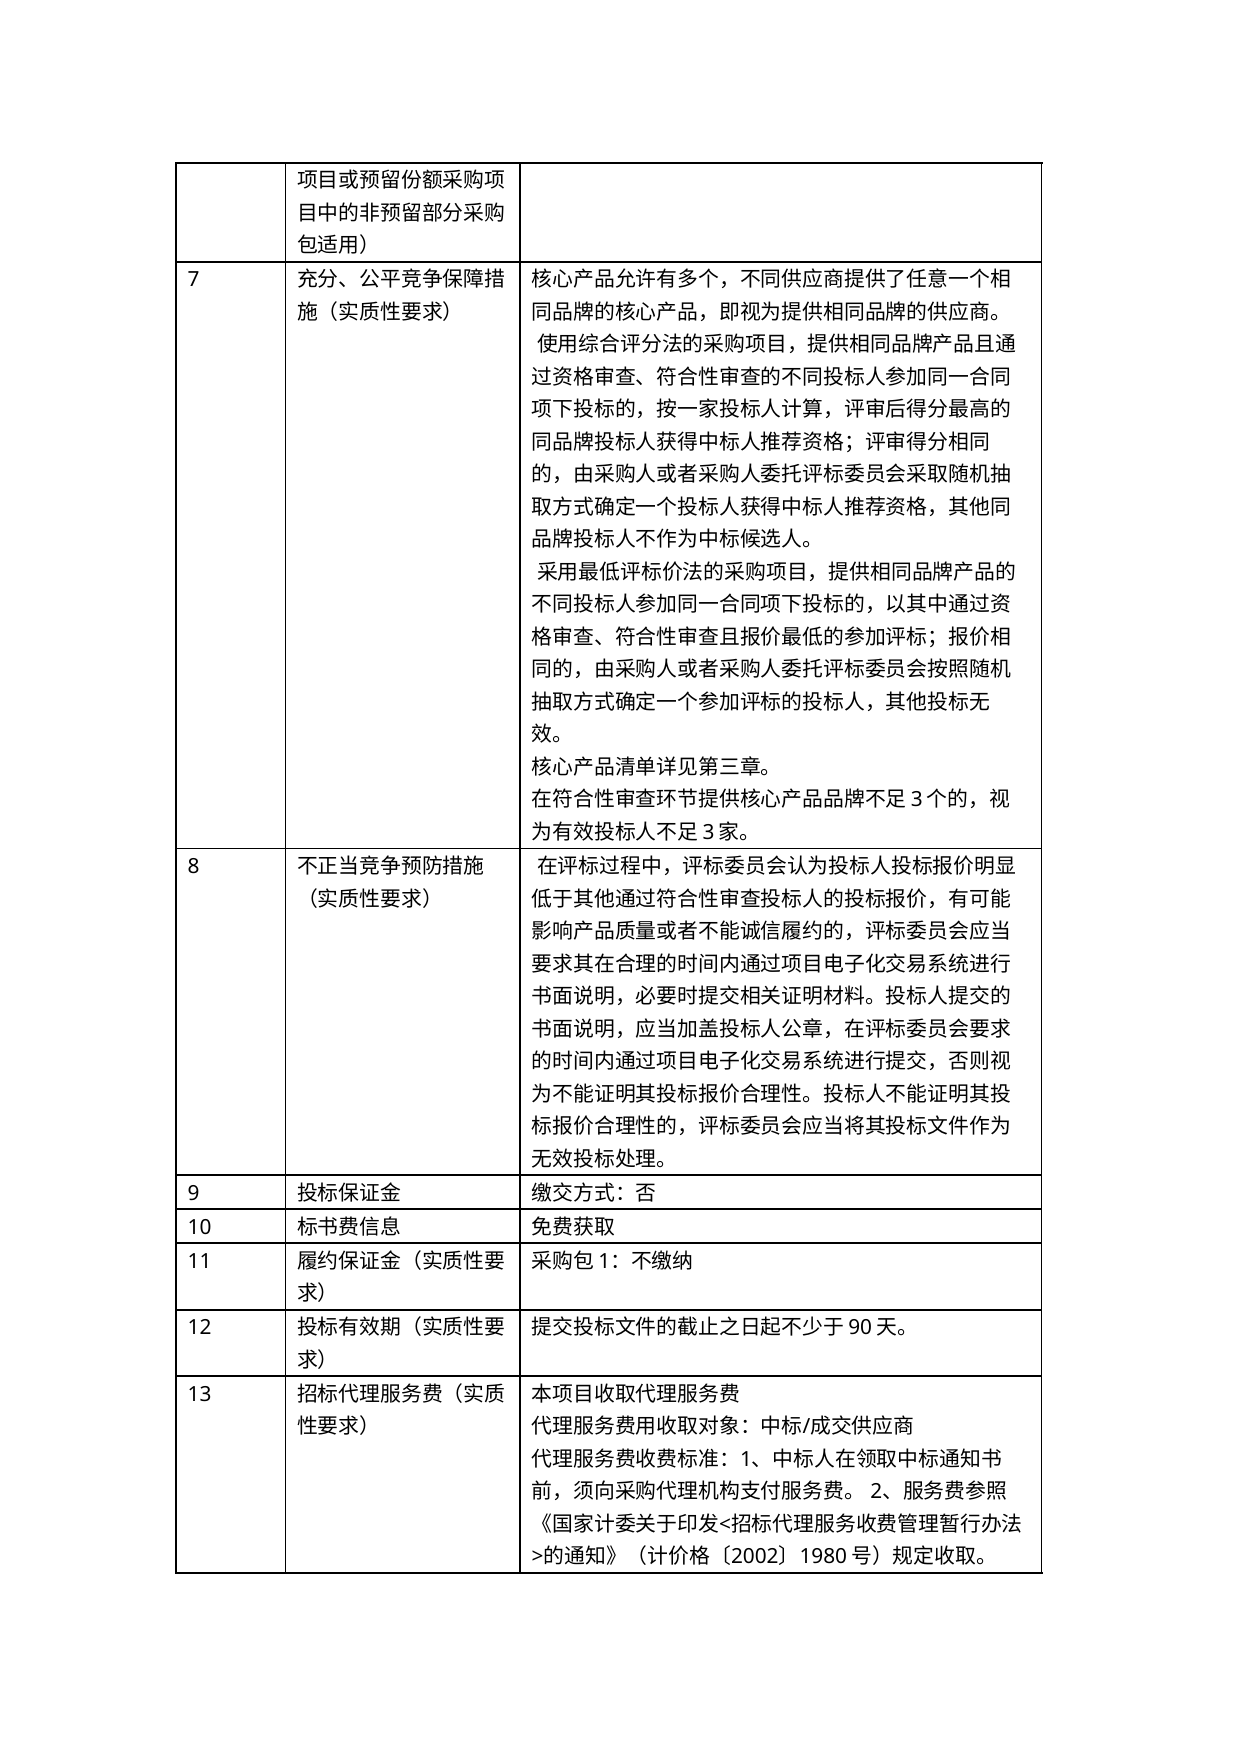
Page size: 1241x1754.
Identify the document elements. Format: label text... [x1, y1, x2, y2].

table_cell 在评标过程中，评标委员会认为投标人投标报价明显低于其他通过符合性审查投标人的投标报价，有可能影响产品质量或者不能诚信履约的，评标委员会应当要求其在合理的时间内通过项目电子化交易系统进行书面说明，必要时提交相关证明材料。投标人提交的书面说明，应当加盖投标人公章，在评标委员会要求的时间内通过项目电子化交易系统进行提交，否则视为不能证明其投标报价合理性。投标人不能证明其投标报价合理性的，评标委员会应当将其投标文件作为无效投标处理。 [521, 849, 1041, 1174]
table_cell 充分、公平竞争保障措施（实质性要求） [286, 263, 519, 848]
table_cell 8 [177, 849, 285, 1174]
table_cell 投标有效期（实质性要求） [286, 1311, 519, 1375]
table_cell 缴交方式：否 [521, 1176, 1041, 1208]
table_cell 12 [177, 1311, 285, 1375]
table_cell 招标代理服务费（实质性要求） [286, 1377, 519, 1572]
table_cell 履约保证金（实质性要求） [286, 1244, 519, 1309]
table_cell 标书费信息 [286, 1210, 519, 1242]
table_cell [521, 164, 1041, 261]
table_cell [286, 164, 519, 261]
table_cell 采购包1：不缴纳 [521, 1244, 1041, 1309]
table_cell 7 [177, 263, 285, 848]
table_cell 核心产品允许有多个，不同供应商提供了任意一个相同品牌的核心产品，即视为提供相同品牌的供应商。 使用综合评分法的采购项目，提供相同品牌产品且通过资格审查、符合性审查的不同投标人参加同一合同项下投标的，按一家投标人计算，评审后得分最高的同品牌投标人获得中标人推荐资格；评审得分相同的，由采购人或者采购人委托评标委员会采取随机抽取方式确定一个投标人获得中标人推荐资格，其他同品牌投标人不作为中标候选人。 采用最低评标价法的采购项目，提供相同品牌产品的不同投标人参加同一合同项下投标的，以其中通过资格审查、符合性审查且报价最低的参加评标；报价相同的，由采购人或者采购人委托评标委员会按照随机抽取方式确定一个参加评标的投标人，其他投标无效。 核心产品清单详见第三章。 在符合性审查环节提供核心产品品牌不足3个的，视为有效投标人不足3家。 [521, 263, 1041, 848]
table_cell 10 [177, 1210, 285, 1242]
table_cell 9 [177, 1176, 285, 1208]
table_cell 不正当竞争预防措施（实质性要求） [286, 849, 519, 1174]
table_cell 11 [177, 1244, 285, 1309]
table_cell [521, 1377, 1041, 1572]
table_cell 投标保证金 [286, 1176, 519, 1208]
table_cell 13 [177, 1377, 285, 1572]
table_cell 6 [177, 164, 285, 261]
table_cell 提交投标文件的截止之日起不少于90天。 [521, 1311, 1041, 1375]
table_cell 免费获取 [521, 1210, 1041, 1242]
